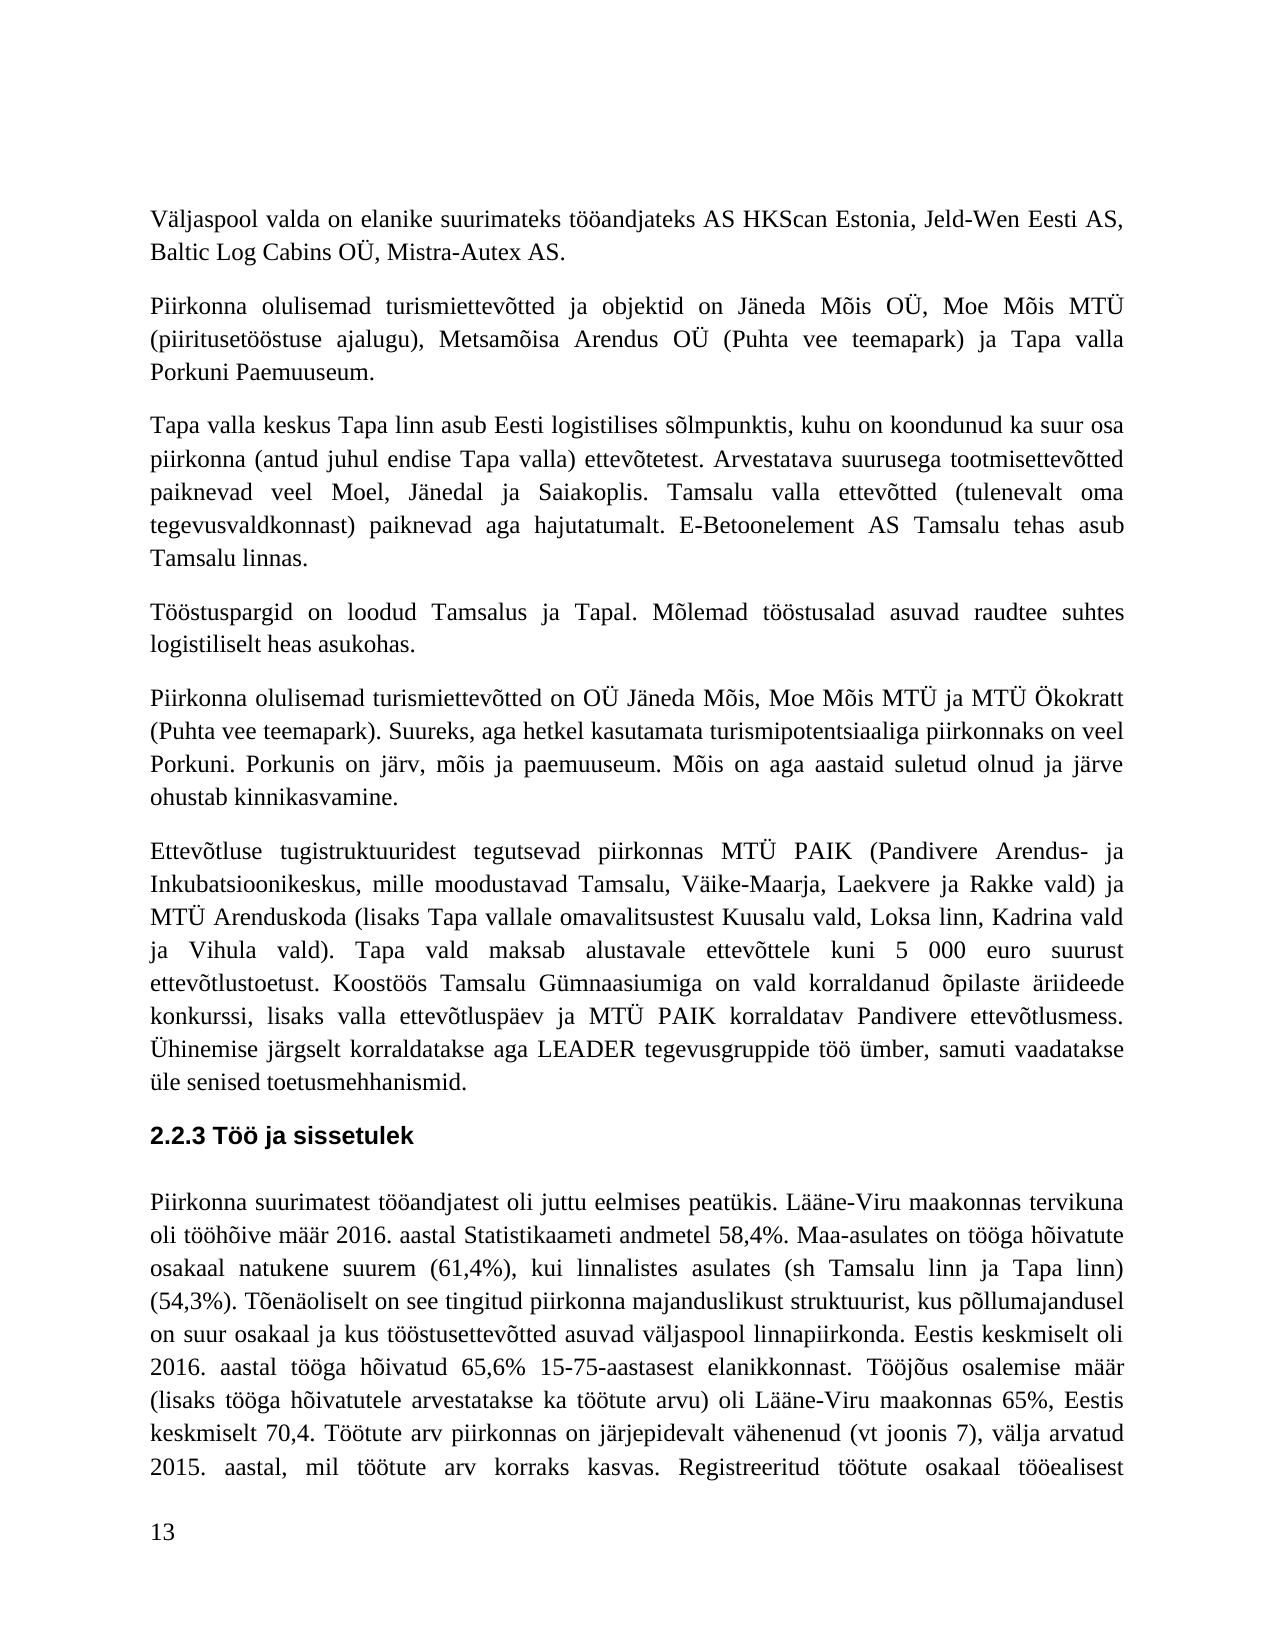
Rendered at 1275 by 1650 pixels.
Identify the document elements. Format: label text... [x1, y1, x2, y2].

text Tööstuspargid on loodud Tamsalus ja Tapal. Mõlemad tööstusalad asuvad raudtee suhtes logistiliselt heas asukohas. [150, 597, 1125, 658]
text Väljaspool valda on elanike suurimateks tööandjateks AS HKScan Estonia, Jeld-Wen Eesti AS, Baltic Log Cabins OÜ, Mistra-Autex AS. [150, 204, 1125, 266]
subtitle 2.2.3 Töö ja sissetulek [150, 1121, 1125, 1150]
text Tapa valla keskus Tapa linn asub Eesti logistilises sõlmpunktis, kuhu on koondunud ka suur osa piirkonna (antud juhul endise Tapa valla) ettevõtetest. Arvestatava suurusega tootmisettevõtted paiknevad veel Moel, Jänedal ja Saiakoplis. Tamsalu valla ettevõtted (tulenevalt oma tegevusvaldkonnast) paiknevad aga hajutatumalt. E-Betoonelement AS Tamsalu tehas asub Tamsalu linnas. [150, 411, 1125, 571]
text Piirkonna olulisemad turismiettevõtted ja objektid on Jäneda Mõis OÜ, Moe Mõis MTÜ (piiritusetööstuse ajalugu), Metsamõisa Arendus OÜ (Puhta vee teemapark) ja Tapa valla Porkuni Paemuuseum. [150, 291, 1125, 386]
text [150, 1187, 1125, 1480]
text Ettevõtluse tugistruktuuridest tegutsevad piirkonnas MTÜ PAIK (Pandivere Arendus- ja Inkubatsioonikeskus, mille moodustavad Tamsalu, Väike-Maarja, Laekvere ja Rakke vald) ja MTÜ Arenduskoda (lisaks Tapa vallale omavalitsustest Kuusalu vald, Loksa linn, Kadrina vald ja Vihula vald). Tapa vald maksab alustavale ettevõttele kuni 5 000 euro suurust ettevõtlustoetust. Koostöös Tamsalu Gümnaasiumiga on vald korraldanud õpilaste äriideede konkurssi, lisaks valla ettevõtluspäev ja MTÜ PAIK korraldatav Pandivere ettevõtlusmess. Ühinemise järgselt korraldatakse aga LEADER tegevusgruppide töö ümber, samuti vaadatakse üle senised toetusmehhanismid. [150, 836, 1125, 1096]
text Piirkonna olulisemad turismiettevõtted on OÜ Jäneda Mõis, Moe Mõis MTÜ ja MTÜ Ökokratt (Puhta vee teemapark). Suureks, aga hetkel kasutamata turismipotentsiaaliga piirkonnaks on veel Porkuni. Porkunis on järv, mõis ja paemuuseum. Mõis on aga aastaid suletud olnud ja järve ohustab kinnikasvamine. [150, 683, 1125, 811]
